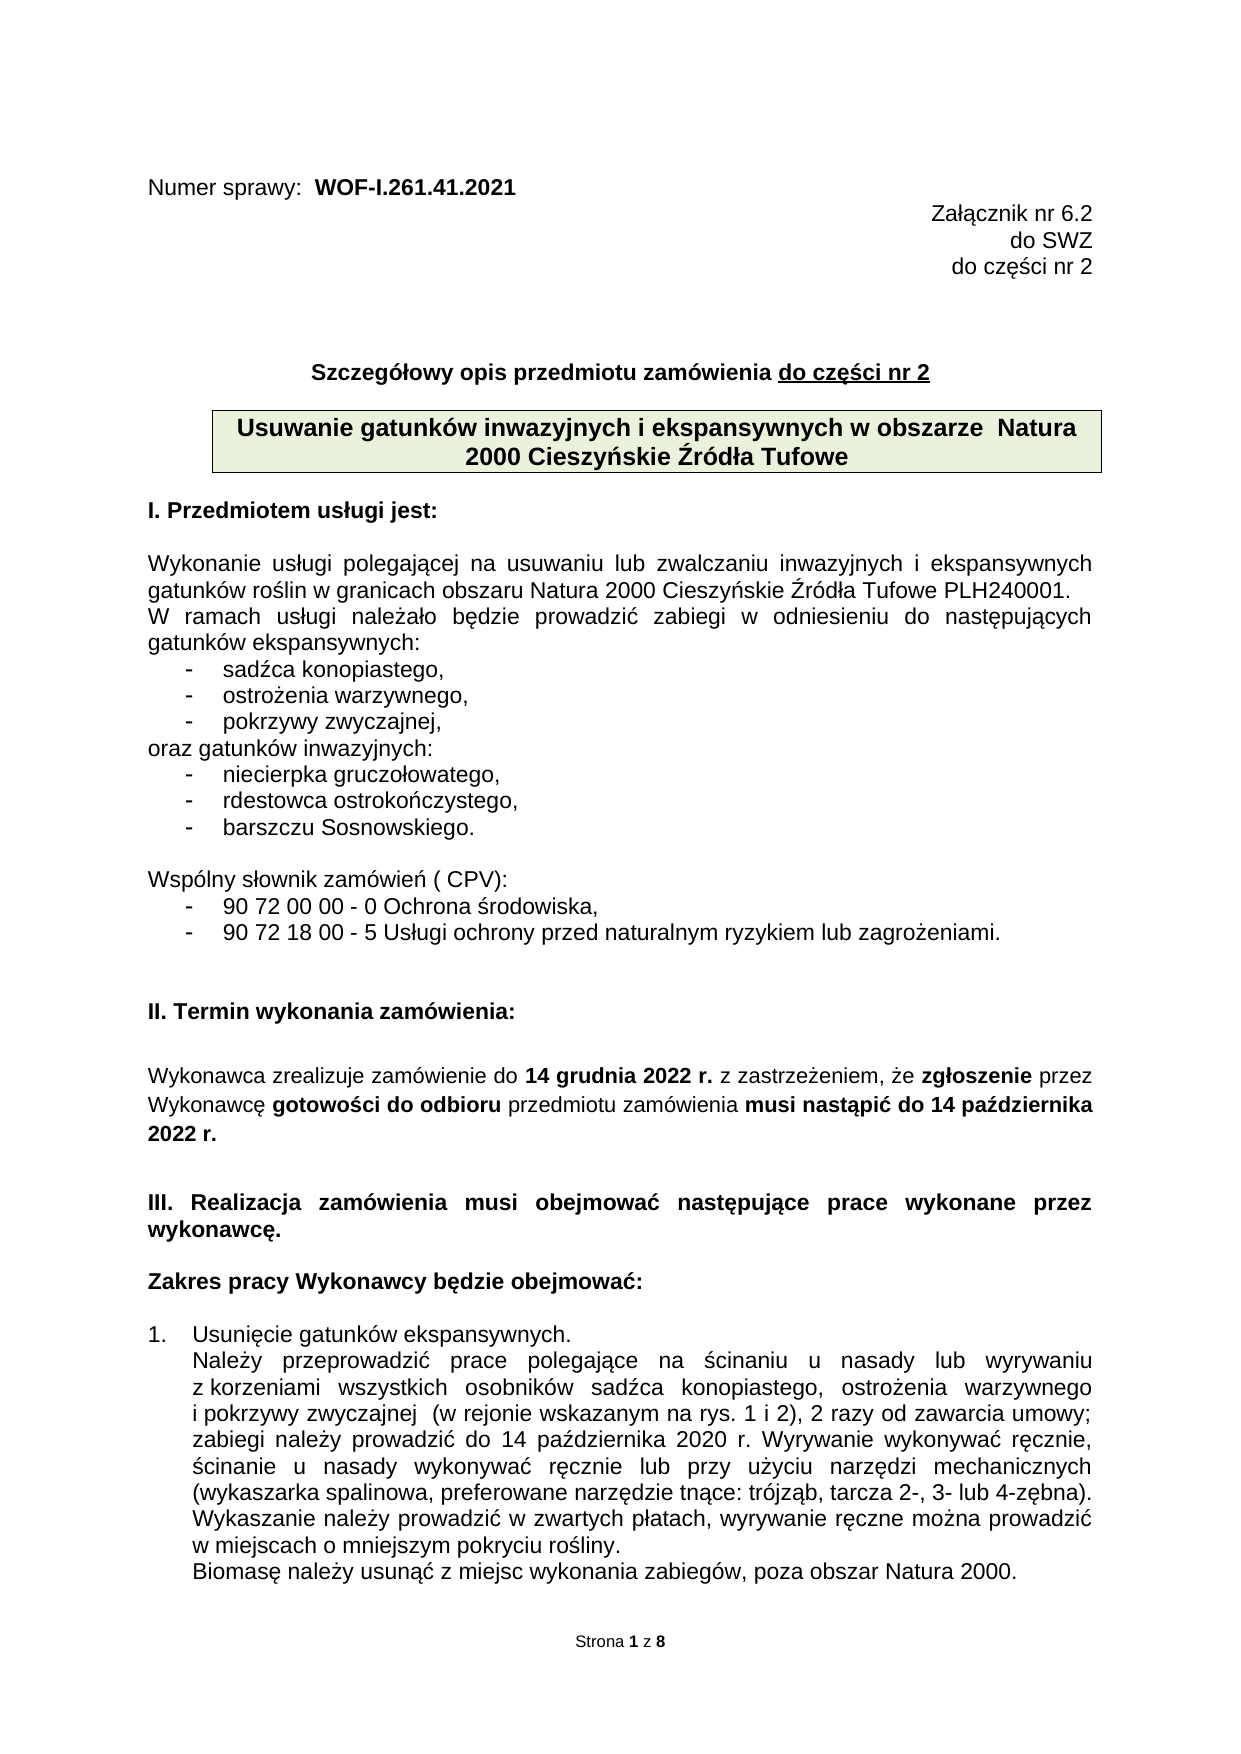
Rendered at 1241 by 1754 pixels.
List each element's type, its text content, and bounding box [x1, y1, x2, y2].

text I. Przedmiotem usługi jest: [148, 497, 1093, 524]
text Wykonanie usługi polegającej na usuwaniu lub zwalczaniu inwazyjnych i ekspansywnych gatunków roślin w granicach obszaru Natura 2000 Cieszyńskie Źródła Tufowe PLH240001. [148, 550, 1093, 603]
list niecierpka gruczołowatego, [185, 761, 1093, 787]
text Zakres pracy Wykonawcy będzie obejmować: [148, 1268, 1093, 1294]
text do części nr 2 [148, 253, 1093, 279]
list ostrożenia warzywnego, [185, 682, 1093, 708]
list 90 72 18 00 - 5 Usługi ochrony przed naturalnym ryzykiem lub zagrożeniami. [185, 919, 1093, 946]
text W ramach usługi należało będzie prowadzić zabiegi w odniesieniu do następujących gatunków ekspansywnych: [148, 603, 1093, 656]
text II. Termin wykonania zamówienia: [148, 998, 1093, 1024]
text Należy przeprowadzić prace polegające na ścinaniu u nasady lub wyrywaniu z korzeniami wszystkich osobników sadźca konopiastego, ostrożenia warzywnego i pokrzywy zwyczajnej (w rejonie wskazanym na rys. 1 i 2), 2 razy od zawarcia umowy; zabiegi należy prowadzić do 14 października 2020 r. Wyrywanie wykonywać ręcznie, ścinanie u nasady wykonywać ręcznie lub przy użyciu narzędzi mechanicznych (wykaszarka spalinowa, preferowane narzędzie tnące: trójząb, tarcza 2-, 3- lub 4-zębna). Wykaszanie należy prowadzić w zwartych płatach, wyrywanie ręczne można prowadzić w miejscach o mniejszym pokryciu rośliny. [192, 1347, 1093, 1558]
text Szczegółowy opis przedmiotu zamówienia do części nr 2 [148, 358, 1093, 385]
list 90 72 00 00 - 0 Ochrona środowiska, [185, 893, 1093, 919]
text Usuwanie gatunków inwazyjnych i ekspansywnych w obszarze Natura 2000 Cieszyńskie Źródła Tufowe [213, 411, 1101, 472]
text III. Realizacja zamówienia musi obejmować następujące prace wykonane przez wykonawcę. [148, 1189, 1093, 1242]
text do SWZ [148, 227, 1093, 253]
list sadźca konopiastego, [185, 656, 1093, 682]
list barszczu Sosnowskiego. [185, 814, 1093, 840]
list pokrzywy zwyczajnej, [185, 708, 1093, 735]
text Załącznik nr 6.2 [148, 200, 1093, 227]
text Numer sprawy: WOF-I.261.41.2021 [148, 174, 1093, 200]
text Wspólny słownik zamówień ( CPV): [148, 866, 1093, 893]
text oraz gatunków inwazyjnych: [148, 735, 1093, 761]
text Wykonawca zrealizuje zamówienie do 14 grudnia 2022 r. z zastrzeżeniem, że zgłoszenie przez Wykonawcę gotowości do odbioru przedmiotu zamówienia musi nastąpić do 14 października 2022 r. [148, 1063, 1093, 1147]
text Biomasę należy usunąć z miejsc wykonania zabiegów, poza obszar Natura 2000. [192, 1558, 1093, 1584]
list rdestowca ostrokończystego, [185, 787, 1093, 814]
list Usunięcie gatunków ekspansywnych. [148, 1321, 1093, 1347]
